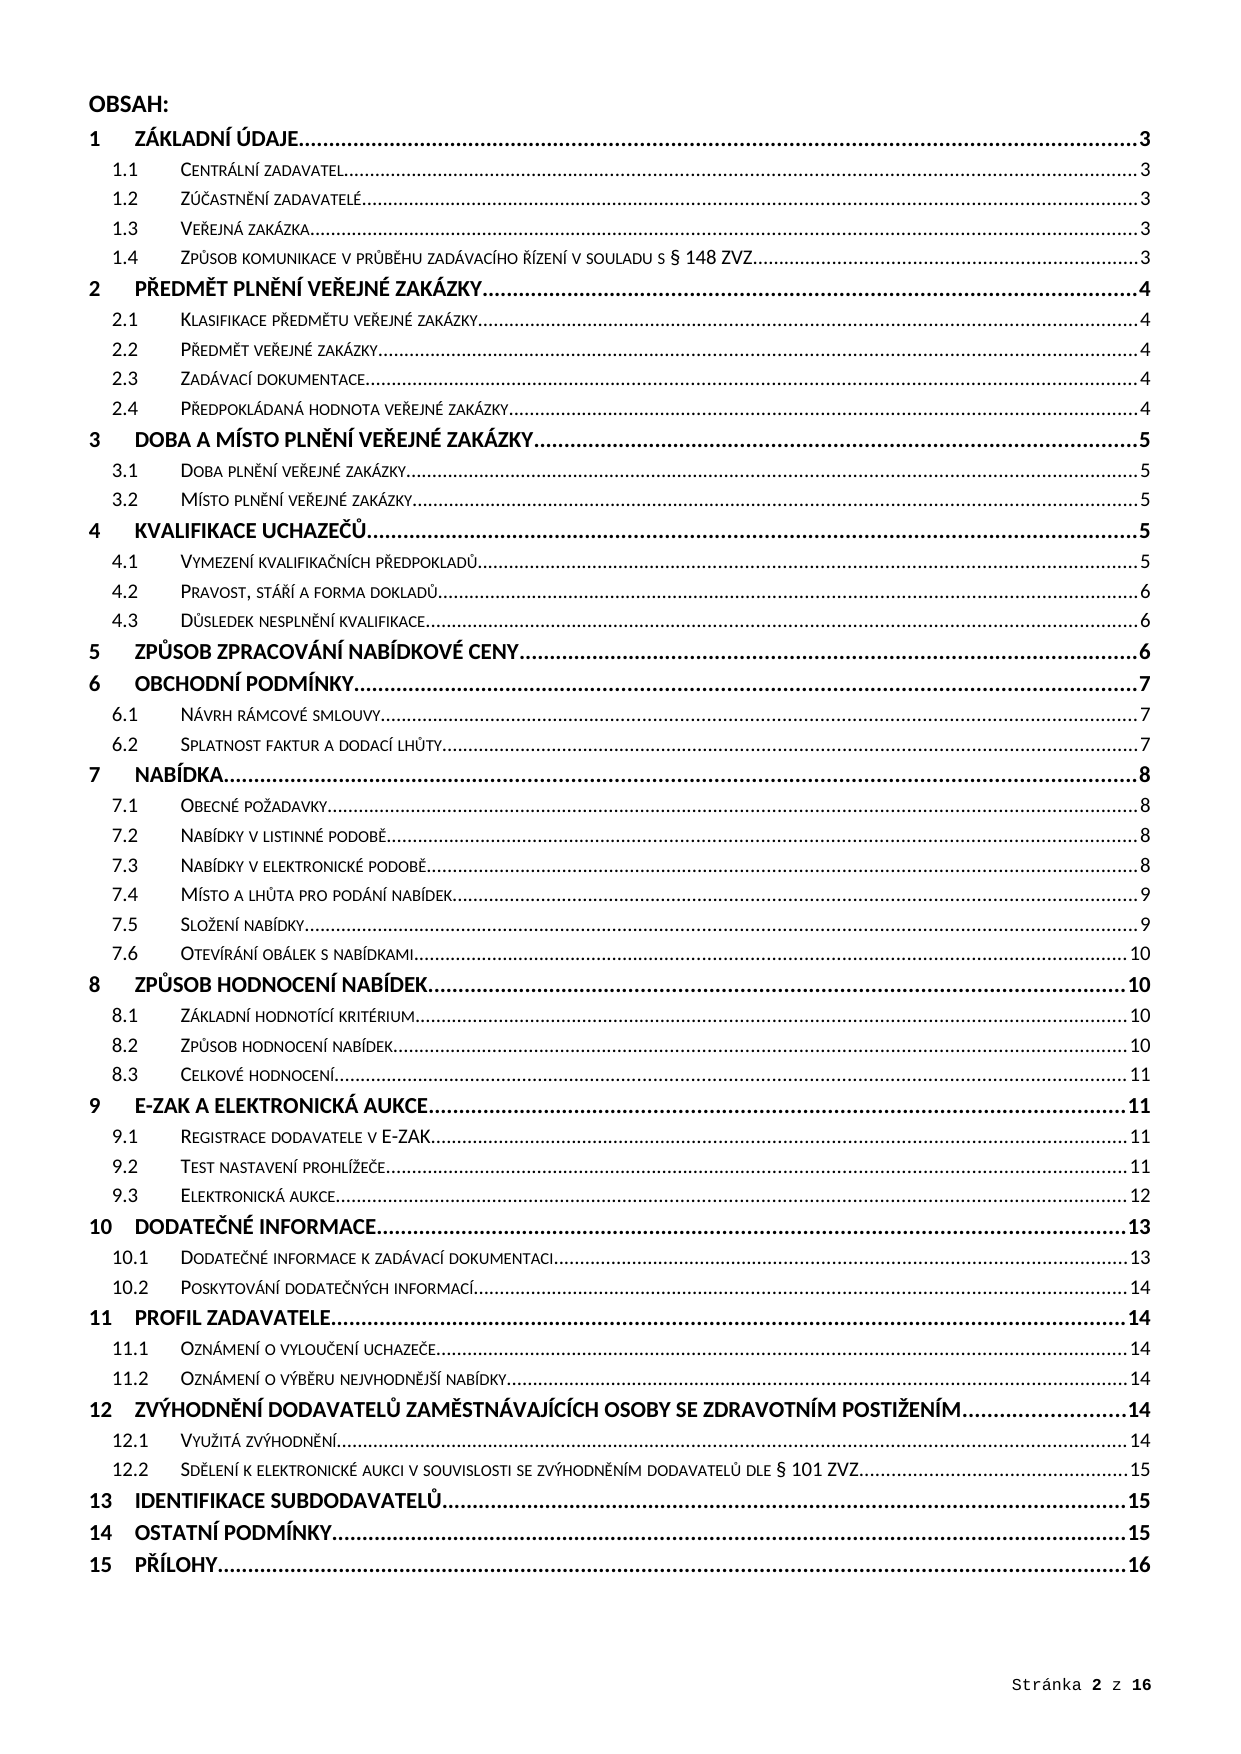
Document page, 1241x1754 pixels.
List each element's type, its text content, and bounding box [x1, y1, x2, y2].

text 2.4 Předpokládaná hodnota veřejné zakázky 4 [112, 395, 1152, 421]
text 7 NABÍDKA 8 [89, 761, 1152, 788]
text 3 DOBA A MÍSTO PLNĚNÍ VEŘEJNÉ ZAKÁZKY 5 [89, 425, 1152, 453]
text 9.2 Test nastavení prohlížeče 11 [112, 1153, 1152, 1178]
text 2.3 Zadávací dokumentace 4 [112, 366, 1152, 391]
text 12.2 Sdělení k elektronické aukci v souvislosti se zvýhodněním dodavatelů dle § 101 ZVZ 15 [112, 1457, 1152, 1482]
text 9.3 Elektronická aukce 12 [112, 1182, 1152, 1208]
text 9.1 Registrace dodavatele v E-ZAK 11 [112, 1123, 1152, 1149]
text 7.1 Obecné požadavky 8 [112, 793, 1152, 818]
text 4 KVALIFIKACE UCHAZEČŮ 5 [89, 516, 1152, 544]
text 2.2 Předmět veřejné zakázky 4 [112, 336, 1152, 361]
text 4.3 Důsledek nesplnění kvalifikace 6 [112, 607, 1152, 633]
text 6.2 Splatnost faktur a dodací lhůty 7 [112, 731, 1152, 756]
text 15 PŘÍLOHY 16 [89, 1551, 1152, 1578]
text 1 ZÁKLADNÍ ÚDAJE 3 [89, 124, 1152, 152]
text 5 ZPŮSOB ZPRACOVÁNÍ NABÍDKOVÉ CENY 6 [89, 637, 1152, 665]
text 8.3 Celkové hodnocení 11 [112, 1062, 1152, 1087]
text 6 OBCHODNÍ PODMÍNKY 7 [89, 669, 1152, 697]
text 8.1 Základní hodnotící kritérium 10 [112, 1002, 1152, 1028]
text 12.1 Využitá zvýhodnění 14 [112, 1427, 1152, 1452]
text 1.4 Způsob komunikace v průběhu zadávacího řízení v souladu s § 148 ZVZ 3 [112, 244, 1152, 270]
text 7.6 Otevírání obálek s nabídkami 10 [112, 941, 1152, 966]
text OBSAH: [89, 89, 1152, 119]
text 11 Profil zadavatele 14 [89, 1303, 1152, 1331]
text 8.2 Způsob hodnocení nabídek 10 [112, 1032, 1152, 1057]
text 4.1 Vymezení kvalifikačních předpokladů 5 [112, 548, 1152, 574]
text 11.2 Oznámení o výběru nejvhodnější nabídky 14 [112, 1365, 1152, 1391]
text 10.1 Dodatečné informace k zadávací dokumentaci 13 [112, 1244, 1152, 1270]
text 7.3 Nabídky v elektronické podobě 8 [112, 852, 1152, 877]
text 7.5 Složení nabídky 9 [112, 911, 1152, 936]
text 10 Dodatečné informace 13 [89, 1212, 1152, 1240]
text 12 zvýhodnění dodavatelů zaměstnávajících osoby se zdravotním postižením 14 [89, 1395, 1152, 1423]
text 2.1 Klasifikace předmětu veřejné zakázky 4 [112, 306, 1152, 332]
text 4.2 Pravost, stáří a forma dokladů 6 [112, 578, 1152, 603]
text 2 PŘEDMĚT PLNĚNÍ VEŘEJNÉ ZAKÁZKY 4 [89, 274, 1152, 302]
text 13 Identifikace subdodavatelů 15 [89, 1486, 1152, 1514]
text 7.4 Místo a lhůta pro podání nabídek 9 [112, 881, 1152, 907]
text 7.2 Nabídky v listinné podobě 8 [112, 822, 1152, 848]
text 10.2 Poskytování dodatečných informací 14 [112, 1274, 1152, 1299]
text 9 E-ZAK a elektronická aukce 11 [89, 1091, 1152, 1119]
text 6.1 Návrh rámcové smlouvy 7 [112, 701, 1152, 727]
text 1.3 Veřejná zakázka 3 [112, 215, 1152, 240]
text 14 OSTATNÍ PODMÍNKY 15 [89, 1518, 1152, 1546]
text 3.2 Místo plnění veřejné zakázky 5 [112, 486, 1152, 512]
text 1.1 Centrální zadavatel 3 [112, 156, 1152, 181]
text 11.1 Oznámení o vyloučení uchazeče 14 [112, 1336, 1152, 1361]
text 1.2 Zúčastnění zadavatelé 3 [112, 185, 1152, 211]
text 8 ZPŮSOB HODNOCENÍ NABÍDEK 10 [89, 970, 1152, 998]
text 3.1 Doba plnění veřejné zakázky 5 [112, 457, 1152, 482]
